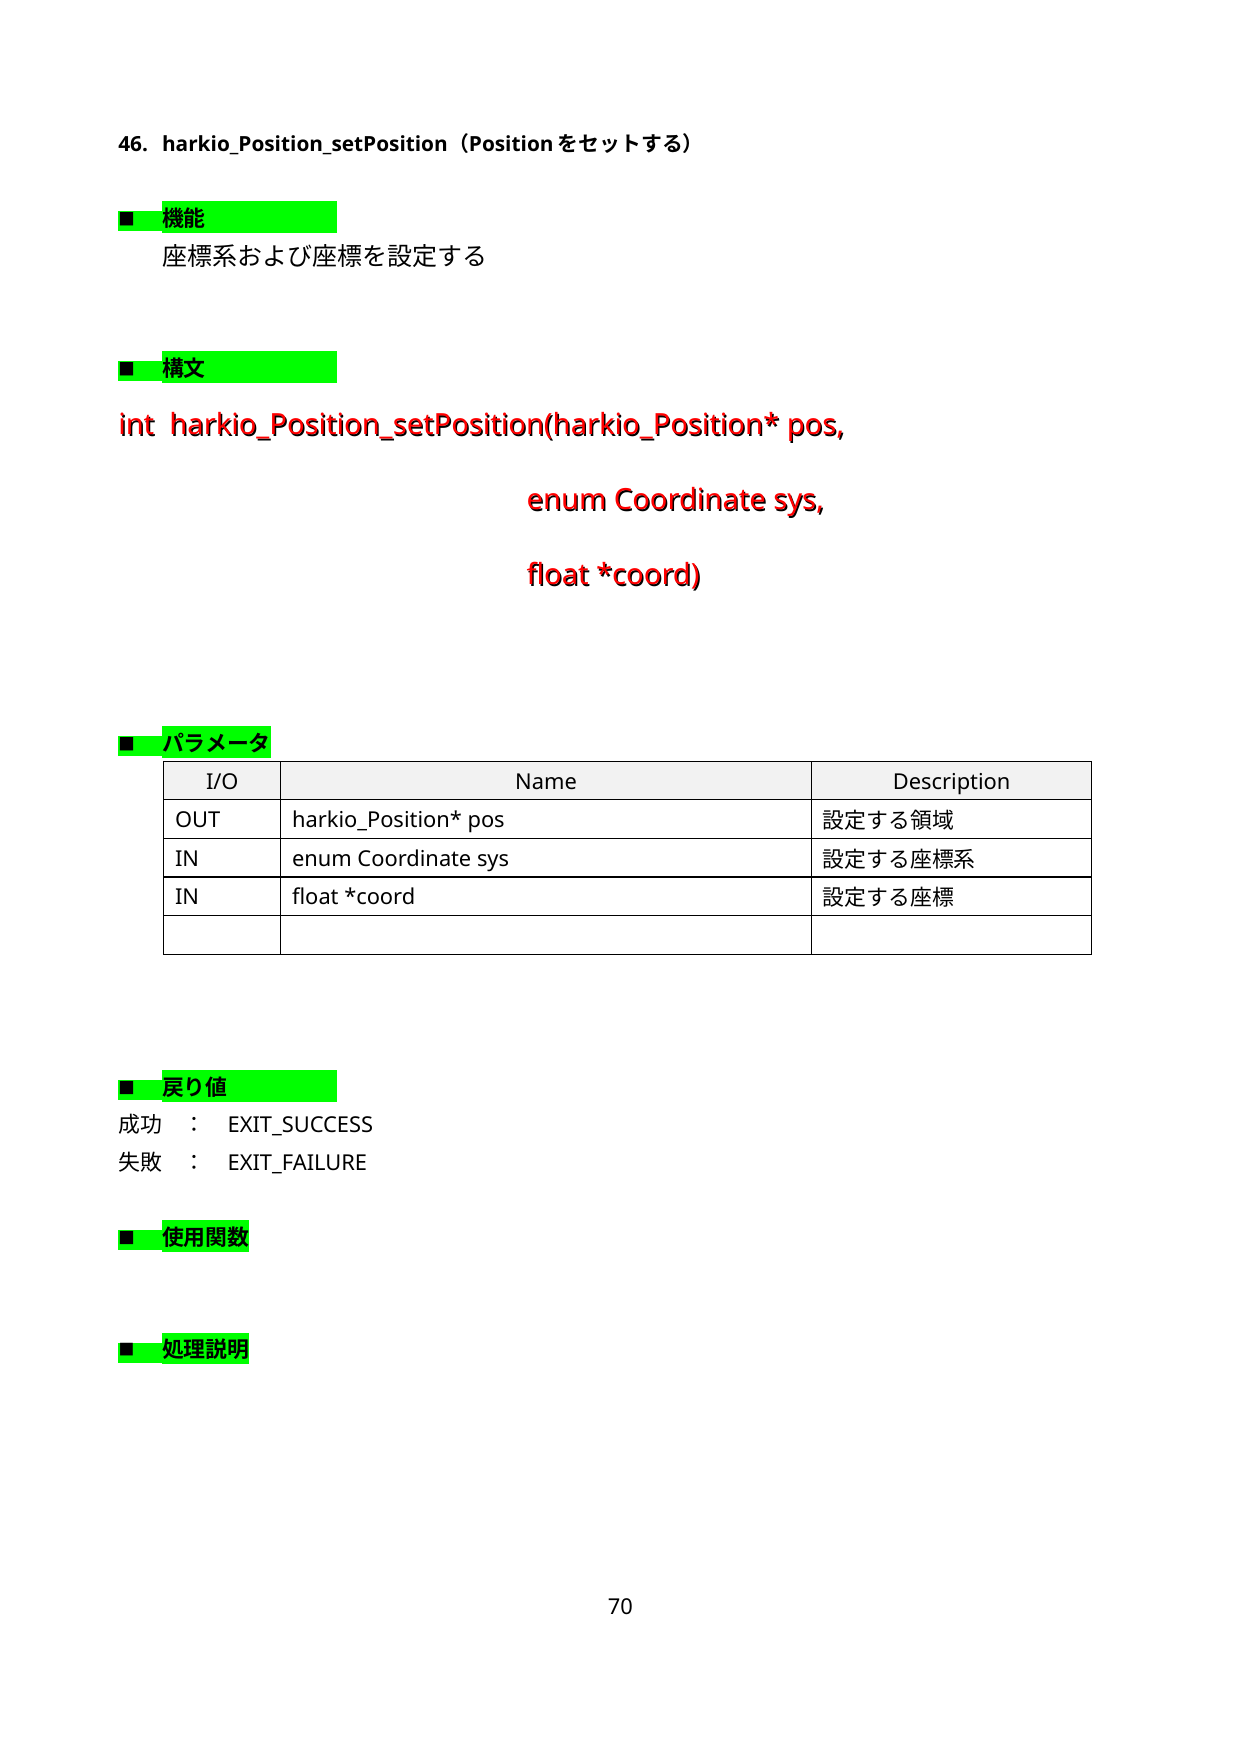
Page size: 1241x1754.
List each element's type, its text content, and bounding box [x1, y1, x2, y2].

table_cell 設定する座標系 [812, 839, 1091, 876]
list 使用関数 [118, 1217, 1122, 1254]
text 失敗 ： EXIT_FAILURE [118, 1142, 1122, 1179]
list 戻り値 [118, 1067, 1122, 1104]
text float *coord) [468, 536, 1122, 611]
table_cell [164, 916, 280, 953]
text 成功 ： EXIT_SUCCESS [118, 1104, 1122, 1142]
list パラメータ [118, 723, 1122, 761]
table_cell enum Coordinate sys [281, 839, 811, 876]
table_cell IN [164, 878, 280, 915]
text enum Coordinate sys, [381, 461, 1122, 536]
table_header I/O [164, 762, 280, 799]
table_cell OUT [164, 800, 280, 838]
table_cell 設定する座標 [812, 878, 1091, 915]
table_cell IN [164, 839, 280, 876]
text int harkio_Position_setPosition(harkio_Position* pos, [118, 386, 1122, 461]
subtitle harkio_Position_setPosition（Positionをセットする） [118, 123, 1122, 161]
list 処理説明 [118, 1329, 1122, 1367]
list 機能 [118, 198, 1122, 236]
list 構文 [118, 348, 1122, 386]
table_cell float *coord [281, 878, 811, 915]
table_header Description [812, 762, 1091, 799]
table_cell harkio_Position* pos [281, 800, 811, 838]
table_cell [281, 916, 811, 953]
table_header Name [281, 762, 811, 799]
text 座標系および座標を設定する [162, 236, 1122, 273]
table_cell 設定する領域 [812, 800, 1091, 838]
table_cell [812, 916, 1091, 953]
